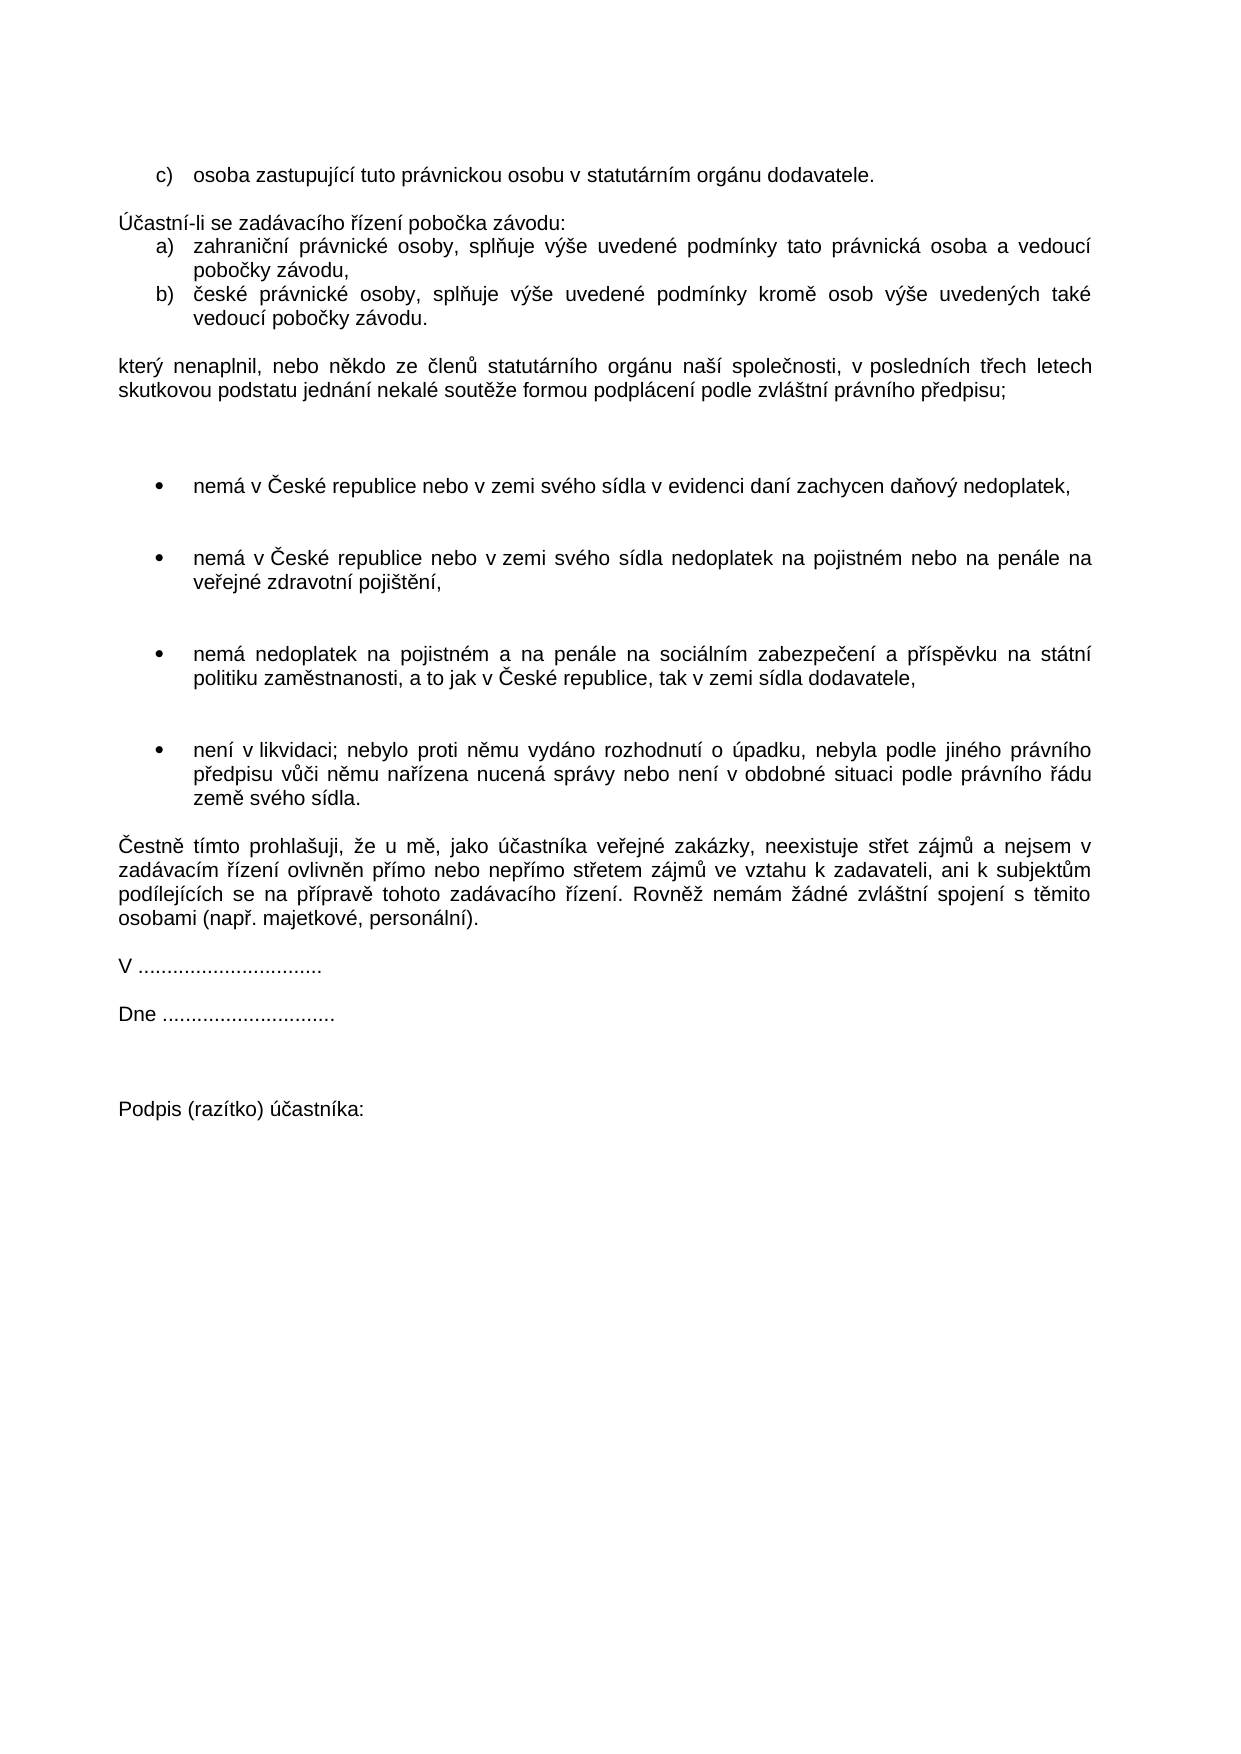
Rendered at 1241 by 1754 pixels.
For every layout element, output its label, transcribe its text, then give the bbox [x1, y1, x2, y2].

list nemá nedoplatek na pojistném a na penále na sociálním zabezpečení a příspěvku na státní politiku zaměstnanosti, a to jak v České republice, tak v zemi sídla dodavatele, [156, 642, 1092, 690]
text Čestně tímto prohlašuji, že u mě, jako účastníka veřejné zakázky, neexistuje střet zájmů a nejsem v zadávacím řízení ovlivněn přímo nebo nepřímo střetem zájmů ve vztahu k zadavateli, ani k subjektům podílejících se na přípravě tohoto zadávacího řízení. Rovněž nemám žádné zvláštní spojení s těmito osobami (např. majetkové, personální). [118, 834, 1092, 929]
list není v likvidaci; nebylo proti němu vydáno rozhodnutí o úpadku, nebyla podle jiného právního předpisu vůči němu nařízena nucená správy nebo není v obdobné situaci podle právního řádu země svého sídla. [156, 738, 1092, 810]
text Účastní-li se zadávacího řízení pobočka závodu: [118, 210, 1092, 234]
text Podpis (razítko) účastníka: [118, 1097, 1092, 1121]
list české právnické osoby, splňuje výše uvedené podmínky kromě osob výše uvedených také vedoucí pobočky závodu. [156, 282, 1092, 330]
list zahraniční právnické osoby, splňuje výše uvedené podmínky tato právnická osoba a vedoucí pobočky závodu, [156, 234, 1092, 282]
list nemá v České republice nebo v zemi svého sídla v evidenci daní zachycen daňový nedoplatek, [156, 474, 1092, 498]
list osoba zastupující tuto právnickou osobu v statutárním orgánu dodavatele. [156, 162, 1092, 186]
text V ................................ [118, 953, 1092, 977]
list nemá v České republice nebo v zemi svého sídla nedoplatek na pojistném nebo na penále na veřejné zdravotní pojištění, [156, 546, 1092, 594]
text který nenaplnil, nebo někdo ze členů statutárního orgánu naší společnosti, v posledních třech letech skutkovou podstatu jednání nekalé soutěže formou podplácení podle zvláštní právního předpisu; [118, 354, 1092, 402]
text Dne .............................. [118, 1001, 1092, 1025]
